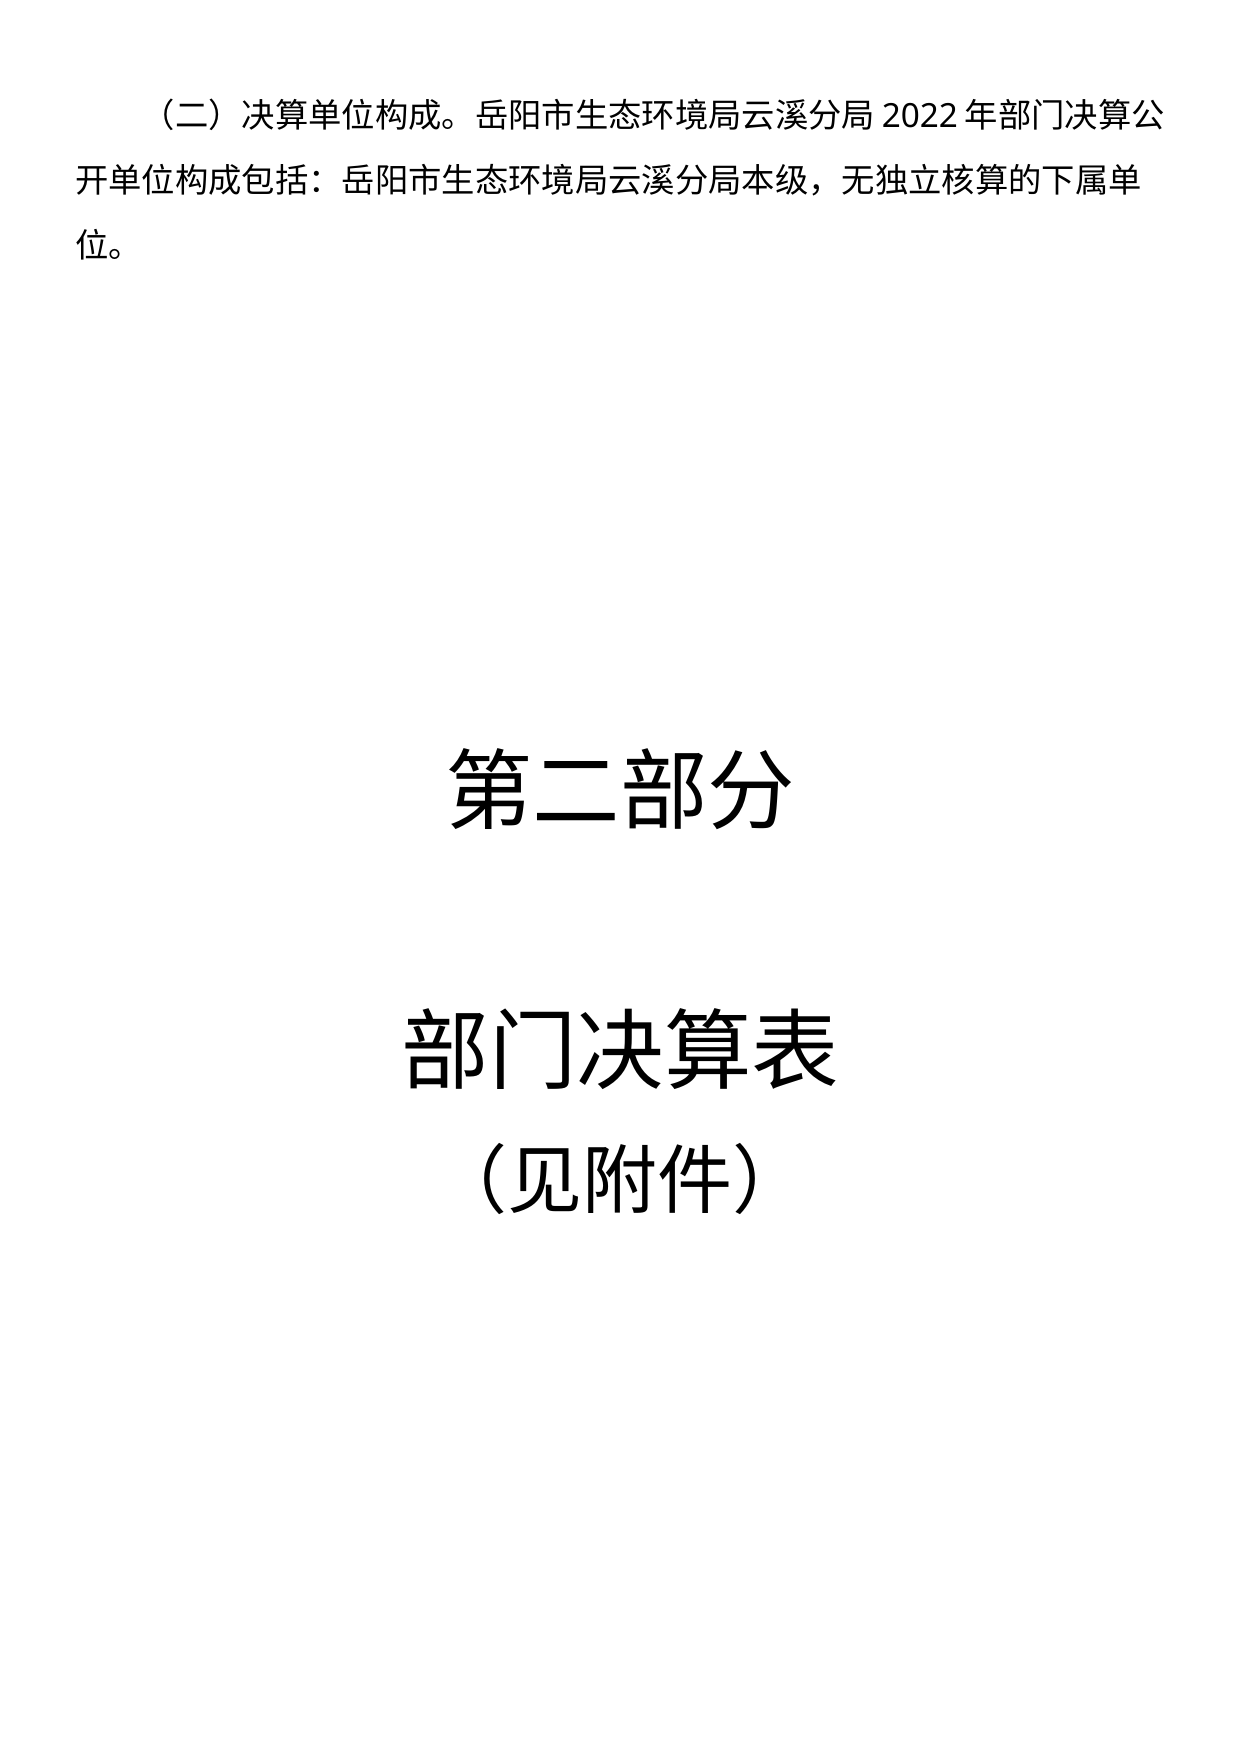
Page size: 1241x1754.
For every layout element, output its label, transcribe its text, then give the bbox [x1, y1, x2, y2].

text （二）决算单位构成。岳阳市生态环境局云溪分局2022年部门决算公开单位构成包括：岳阳市生态环境局云溪分局本级，无独立核算的下属单位。 [75, 81, 1165, 276]
text 部门决算表 [75, 979, 1165, 1109]
text （见附件） [75, 1109, 1165, 1239]
text 第二部分 [75, 719, 1165, 849]
